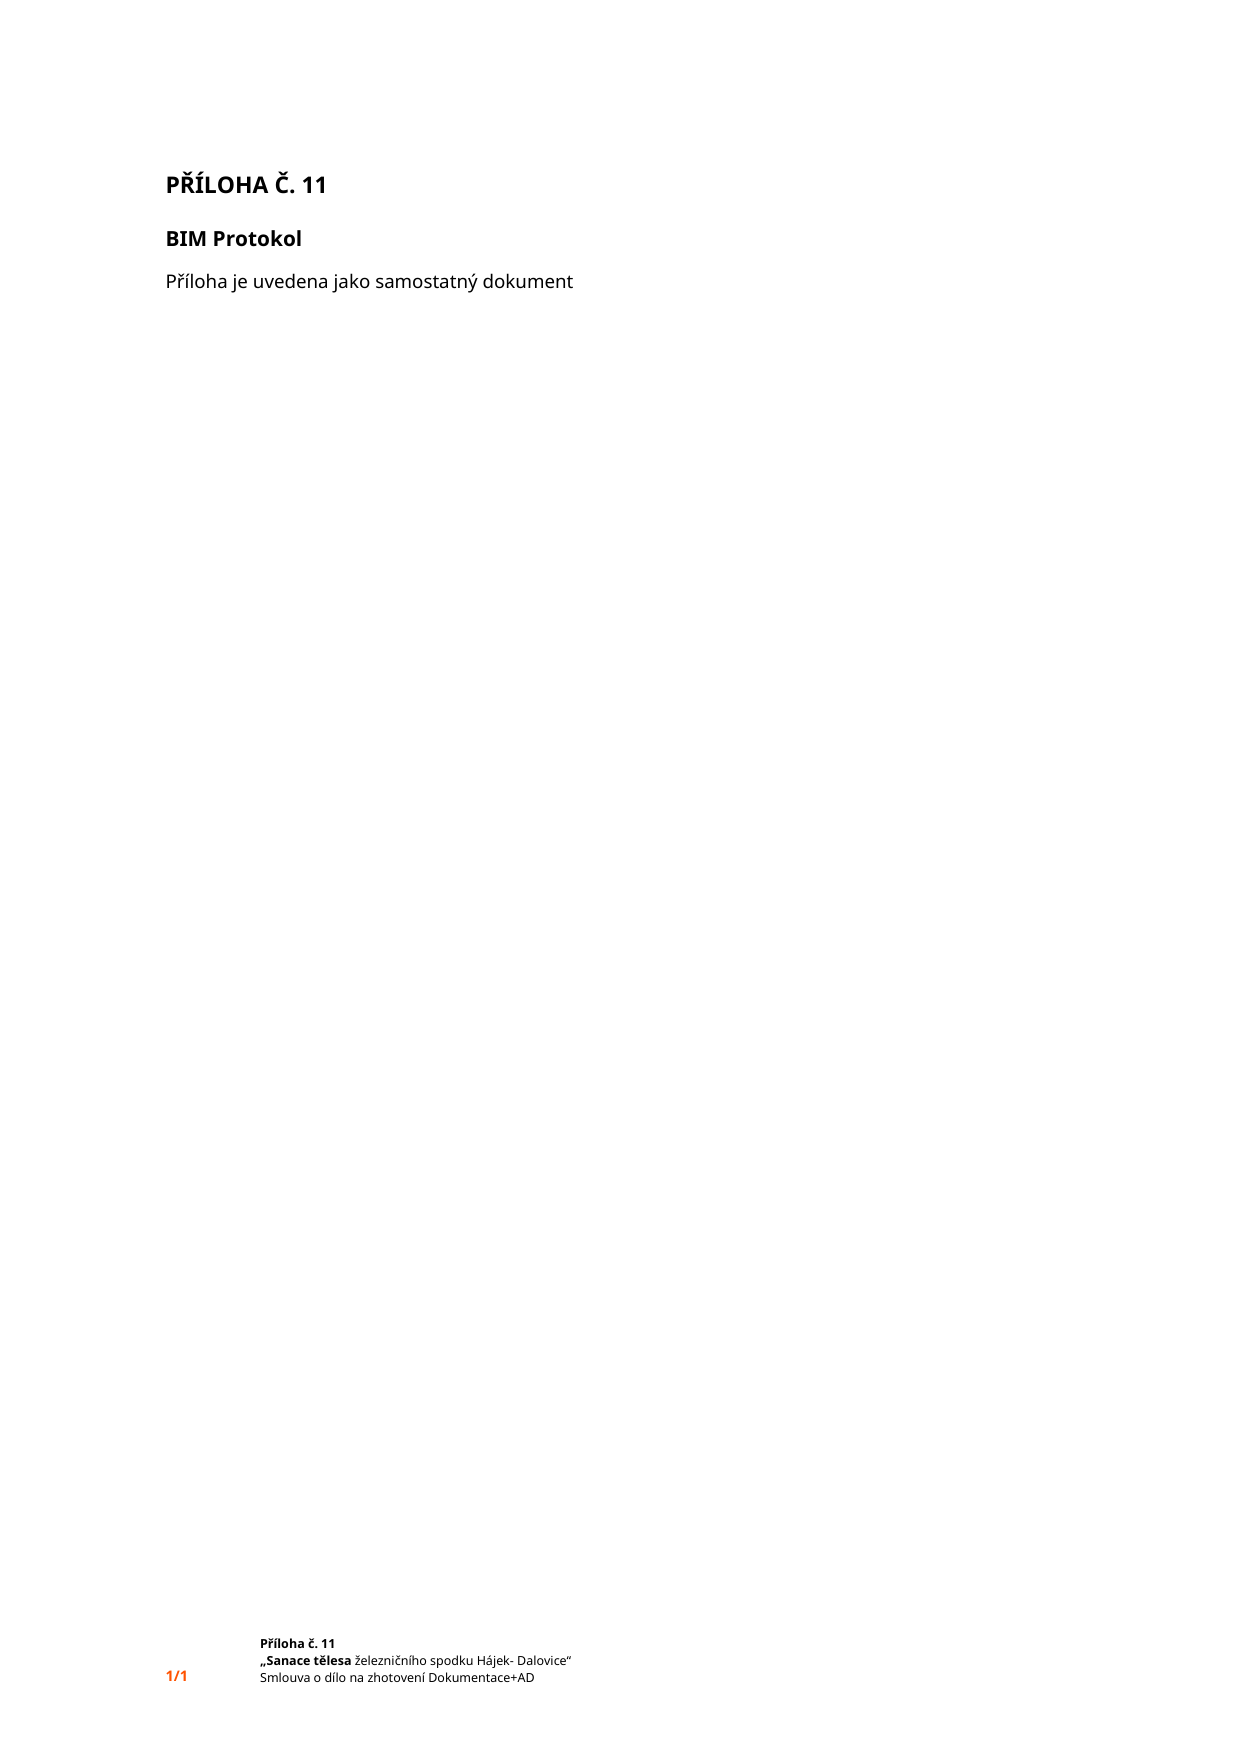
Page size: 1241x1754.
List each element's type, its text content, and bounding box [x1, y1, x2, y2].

text Příloha je uvedena jako samostatný dokument [165, 268, 1075, 294]
text Příloha č. 11 [165, 169, 1075, 201]
text BIM Protokol [165, 224, 1075, 253]
